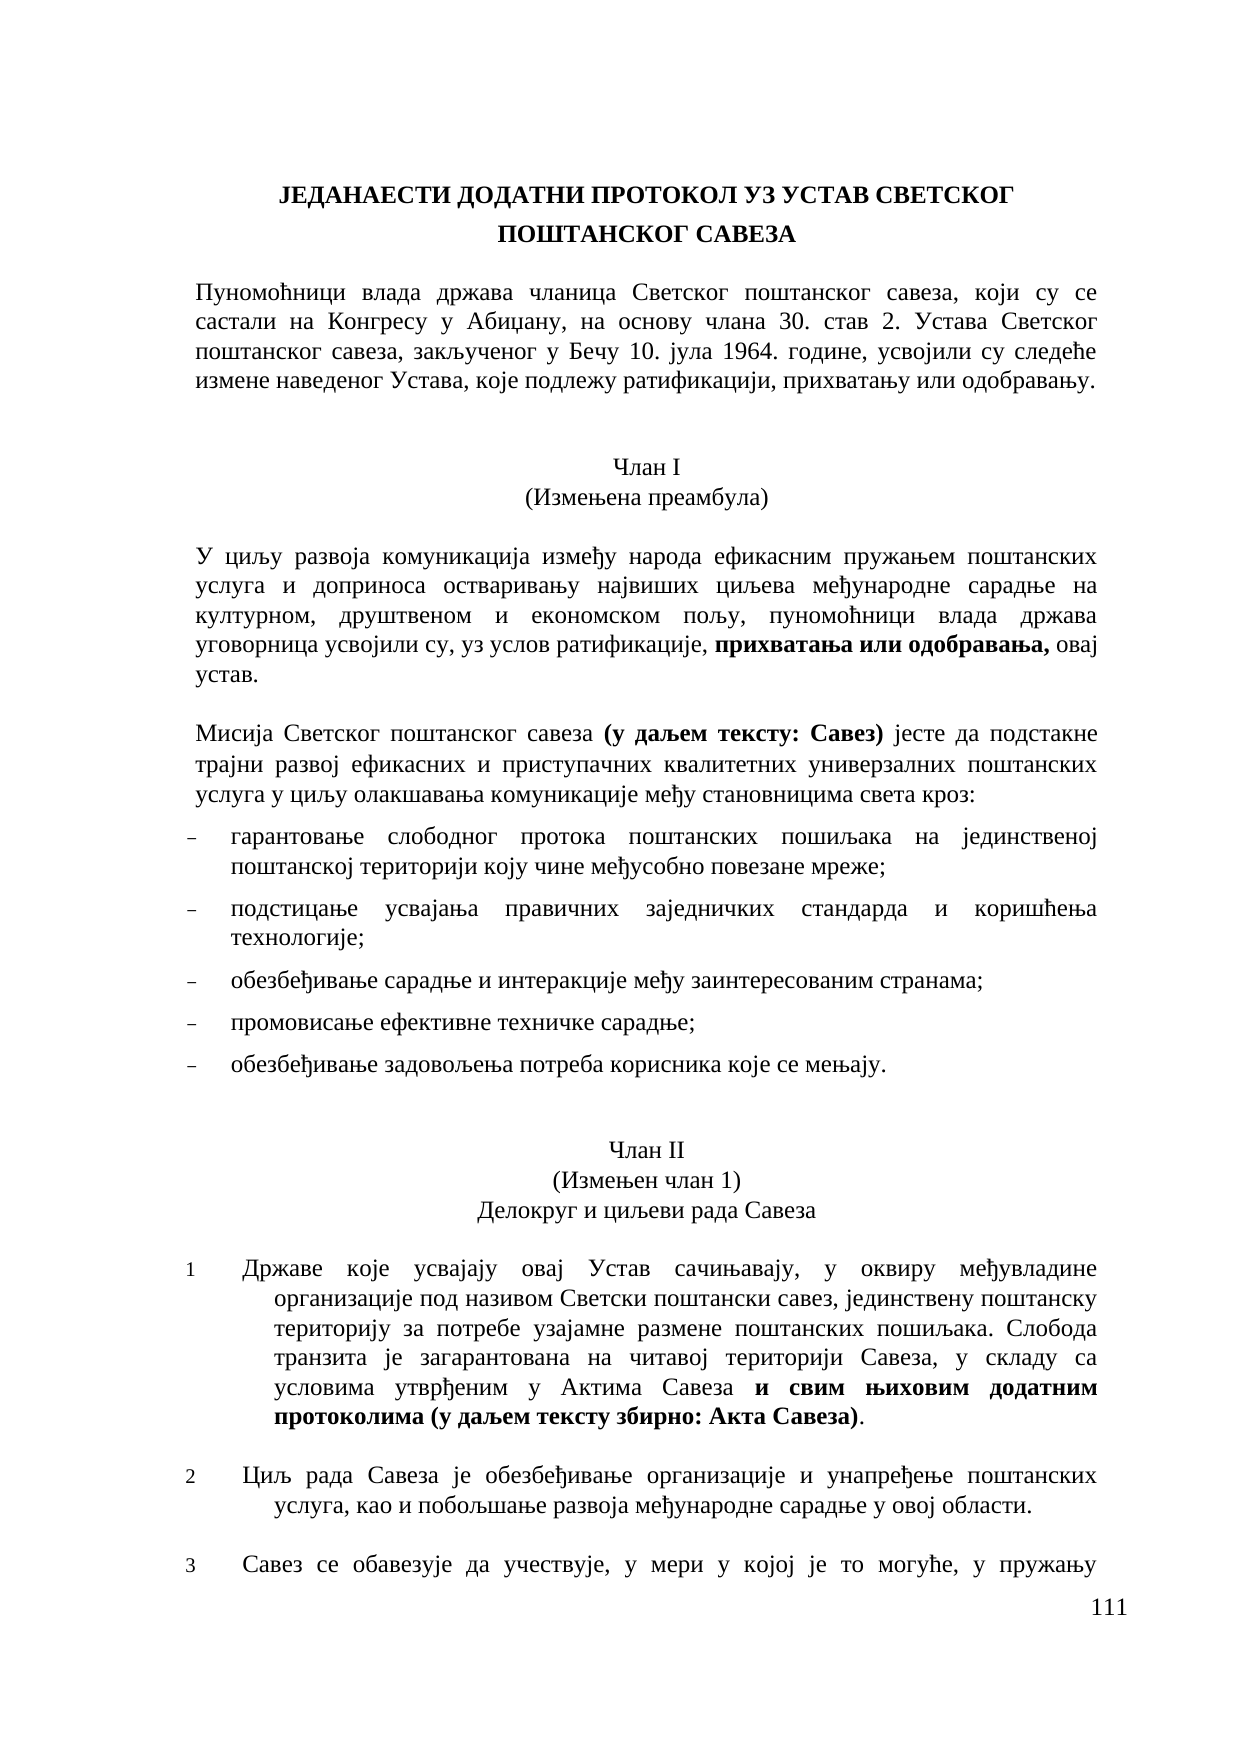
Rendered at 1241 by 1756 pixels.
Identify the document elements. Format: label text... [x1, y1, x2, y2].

text Члан I [195, 452, 1098, 481]
text Делокруг и циљеви рада Савеза [195, 1195, 1098, 1224]
list подстицање усвајања правичних заједничких стандарда и коришћења технологије; [186, 893, 1098, 951]
text (Измењен члан 1) [195, 1165, 1098, 1194]
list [185, 1549, 1098, 1578]
text Пуномоћници влада држава чланица Светског поштанског савеза, који су се састали на Конгресу у Абиџану, на основу члана 30. став 2. Устава Светског поштанског савеза, закљученог у Бечу 10. јула 1964. године, усвојили су следеће измене наведеног Устава, које подлежу ратификацији, прихватању или одобравању. [195, 277, 1098, 394]
text (Измењена преамбула) [195, 482, 1098, 511]
list Државе које усвајају овај Устав сачињавају, у оквиру међувладине организације под називом Светски поштански савез, јединствену поштанску територију за потребе узајамне размене поштанских пошиљака. Слобода транзита је загарантована на читавој територији Савеза, у складу са условима утврђеним у Актима Савеза и свим њиховим додатним протоколима (у даљем тексту збирно: Акта Савеза). [185, 1253, 1098, 1430]
list обезбеђивање сарадње и интеракције међу заинтересованим странама; [186, 965, 1098, 994]
list гарантовање слободног протока поштанских пошиљака на јединственој поштанској територији коју чине међусобно повезане мреже; [186, 821, 1098, 879]
subtitle ЈЕДАНАЕСТИ ДОДАТНИ ПРОТОКОЛ УЗ УСТАВ СВЕТСКОГ ПОШТАНСКОГ САВЕЗА [195, 173, 1098, 250]
text Мисија Светског поштанског савеза (у даљем тексту: Савез) јесте да подстакне трајни развој ефикасних и приступачних квалитетних универзалних поштанских услуга у циљу олакшавања комуникације међу становницима света кроз: [195, 718, 1098, 807]
text У циљу развоја комуникација између народа ефикасним пружањем поштанских услуга и доприноса остваривању највиших циљева међународне сарадње на културном, друштвеном и економском пољу, пуномоћници влада држава уговорница усвојили су, уз услов ратификације, прихватања или одобравања, овај устав. [195, 541, 1098, 688]
text Члан II [195, 1136, 1098, 1164]
list обезбеђивање задовољења потреба корисника које се мењају. [186, 1049, 1098, 1077]
list промовисање ефективне техничке сарадње; [186, 1007, 1098, 1036]
list Циљ рада Савеза је обезбеђивање организације и унапређење поштанских услуга, као и побољшање развоја међународне сарадње у овој области. [185, 1461, 1098, 1519]
